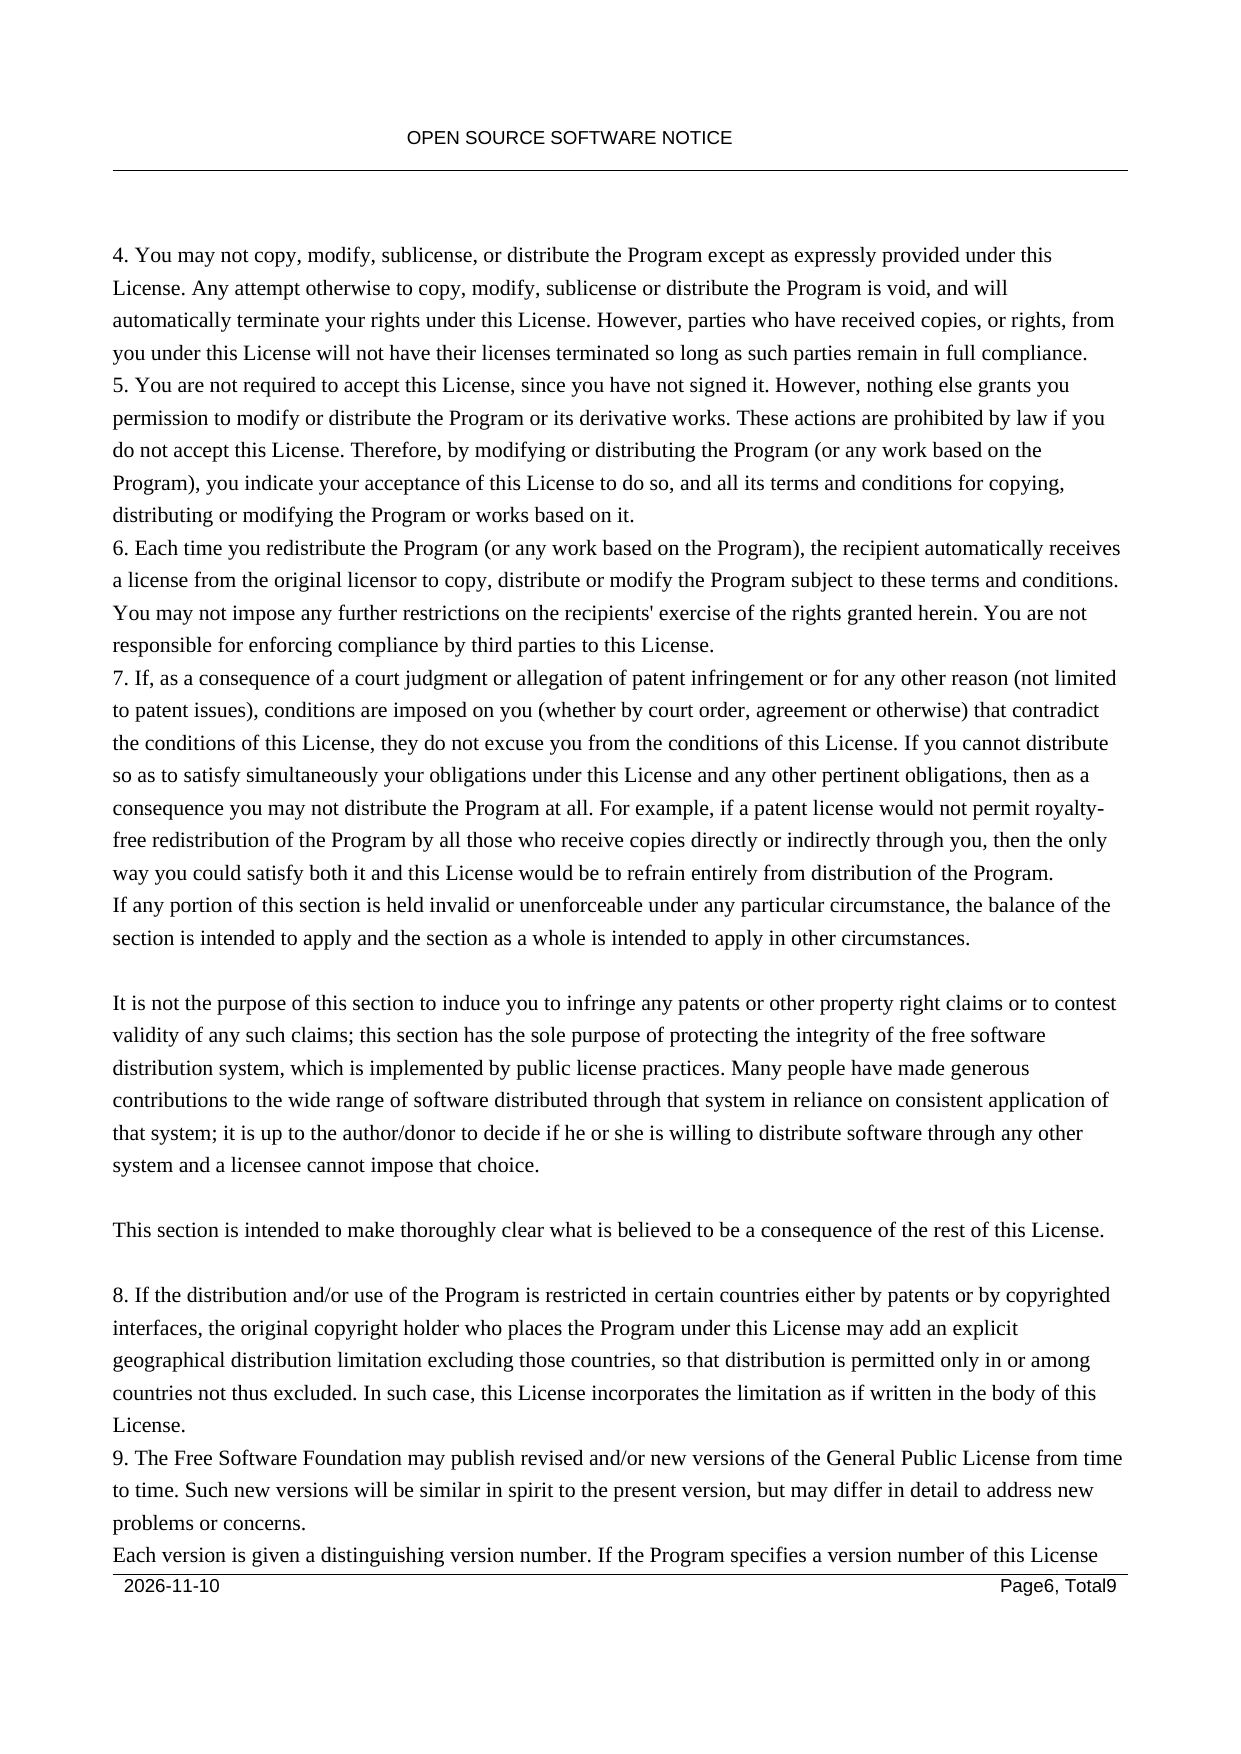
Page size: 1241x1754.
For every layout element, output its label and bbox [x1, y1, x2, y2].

text [112, 206, 1128, 1571]
